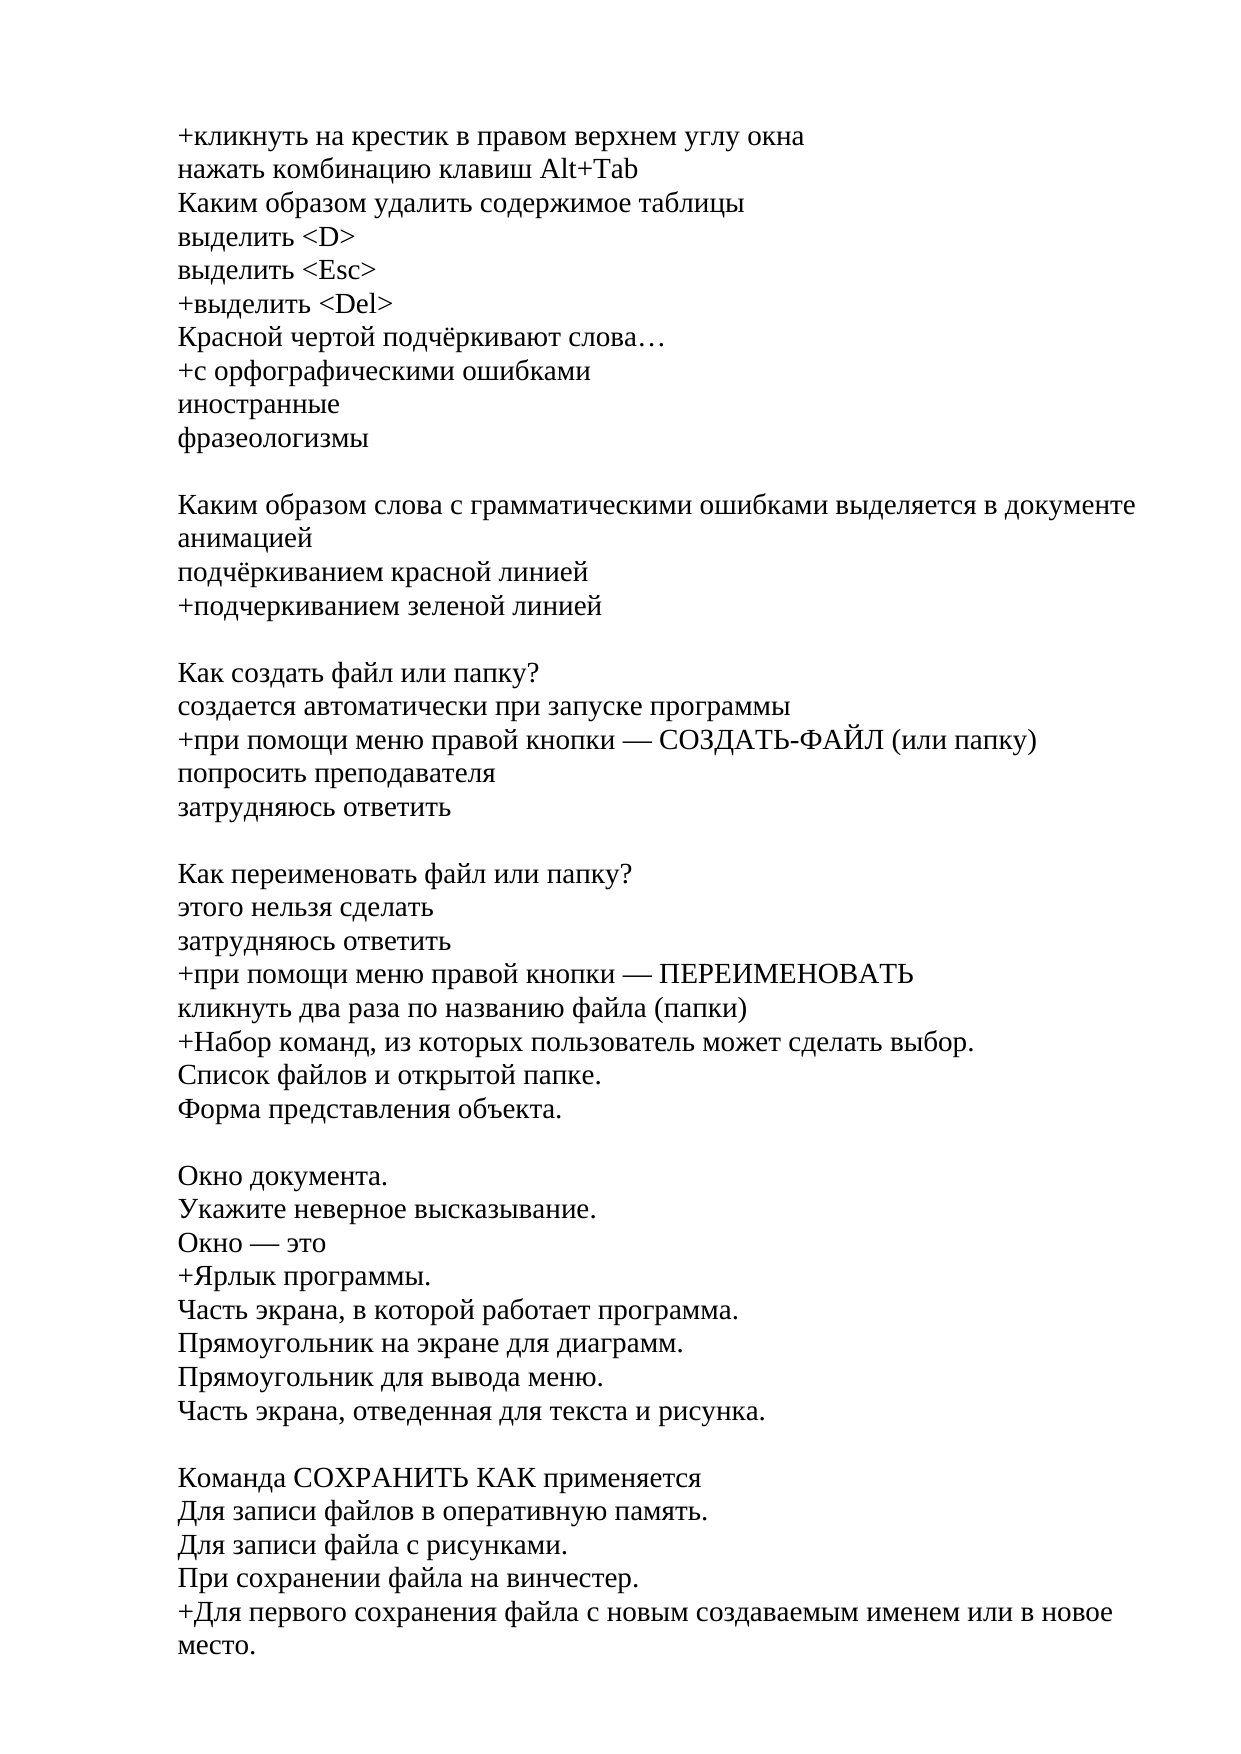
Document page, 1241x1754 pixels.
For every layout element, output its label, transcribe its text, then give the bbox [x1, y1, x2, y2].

text +при помощи меню правой кнопки — ПЕРЕИМЕНОВАТЬ [177, 957, 1152, 990]
text +кликнуть на крестик в правом верхнем углу окна [177, 118, 1152, 152]
text Прямоугольник на экране для диаграмм. [177, 1326, 1152, 1359]
text Список файлов и открытой папке. [177, 1057, 1152, 1091]
text Часть экрана, отведенная для текста и рисунка. [177, 1393, 1152, 1426]
text +подчеркиванием зеленой линией [177, 588, 1152, 621]
text Форма представления объекта. [177, 1091, 1152, 1124]
text Каким образом удалить содержимое таблицы [177, 185, 1152, 219]
text Как создать файл или папку? [177, 655, 1152, 688]
text Для записи файлов в оперативную память. [177, 1493, 1152, 1527]
text фразеологизмы [177, 420, 1152, 453]
text затрудняюсь ответить [177, 923, 1152, 957]
text +Набор команд, из которых пользователь может сделать выбор. [177, 1024, 1152, 1057]
text +с орфографическими ошибками [177, 353, 1152, 386]
text +Ярлык программы. [177, 1258, 1152, 1292]
text нажать комбинацию клавиш Alt+Tab [177, 152, 1152, 185]
text Как переименовать файл или папку? [177, 856, 1152, 889]
text +выделить <Del> [177, 286, 1152, 319]
text Часть экрана, в которой работает программа. [177, 1292, 1152, 1326]
text Команда СОХРАНИТЬ КАК применяется [177, 1460, 1152, 1493]
text Окно документа. [177, 1158, 1152, 1191]
text Укажите неверное высказывание. [177, 1191, 1152, 1225]
text Окно — это [177, 1225, 1152, 1258]
text кликнуть два раза по названию файла (папки) [177, 990, 1152, 1024]
text подчёркиванием красной линией [177, 554, 1152, 588]
text +при помощи меню правой кнопки — СОЗДАТЬ-ФАЙЛ (или папку) [177, 722, 1152, 755]
text иностранные [177, 386, 1152, 420]
text выделить <Esc> [177, 252, 1152, 286]
text создается автоматически при запуске программы [177, 688, 1152, 722]
text Красной чертой подчёркивают слова… [177, 319, 1152, 353]
text +Для первого сохранения файла с новым создаваемым именем или в новое место. [177, 1594, 1152, 1661]
text выделить <D> [177, 219, 1152, 252]
text этого нельзя сделать [177, 889, 1152, 923]
text Прямоугольник для вывода меню. [177, 1359, 1152, 1393]
text При сохранении файла на винчестер. [177, 1560, 1152, 1594]
text Каким образом слова с грамматическими ошибками выделяется в документе [177, 487, 1152, 521]
text Для записи файла с рисунками. [177, 1527, 1152, 1560]
text попросить преподавателя [177, 755, 1152, 789]
text анимацией [177, 521, 1152, 554]
text затрудняюсь ответить [177, 789, 1152, 822]
